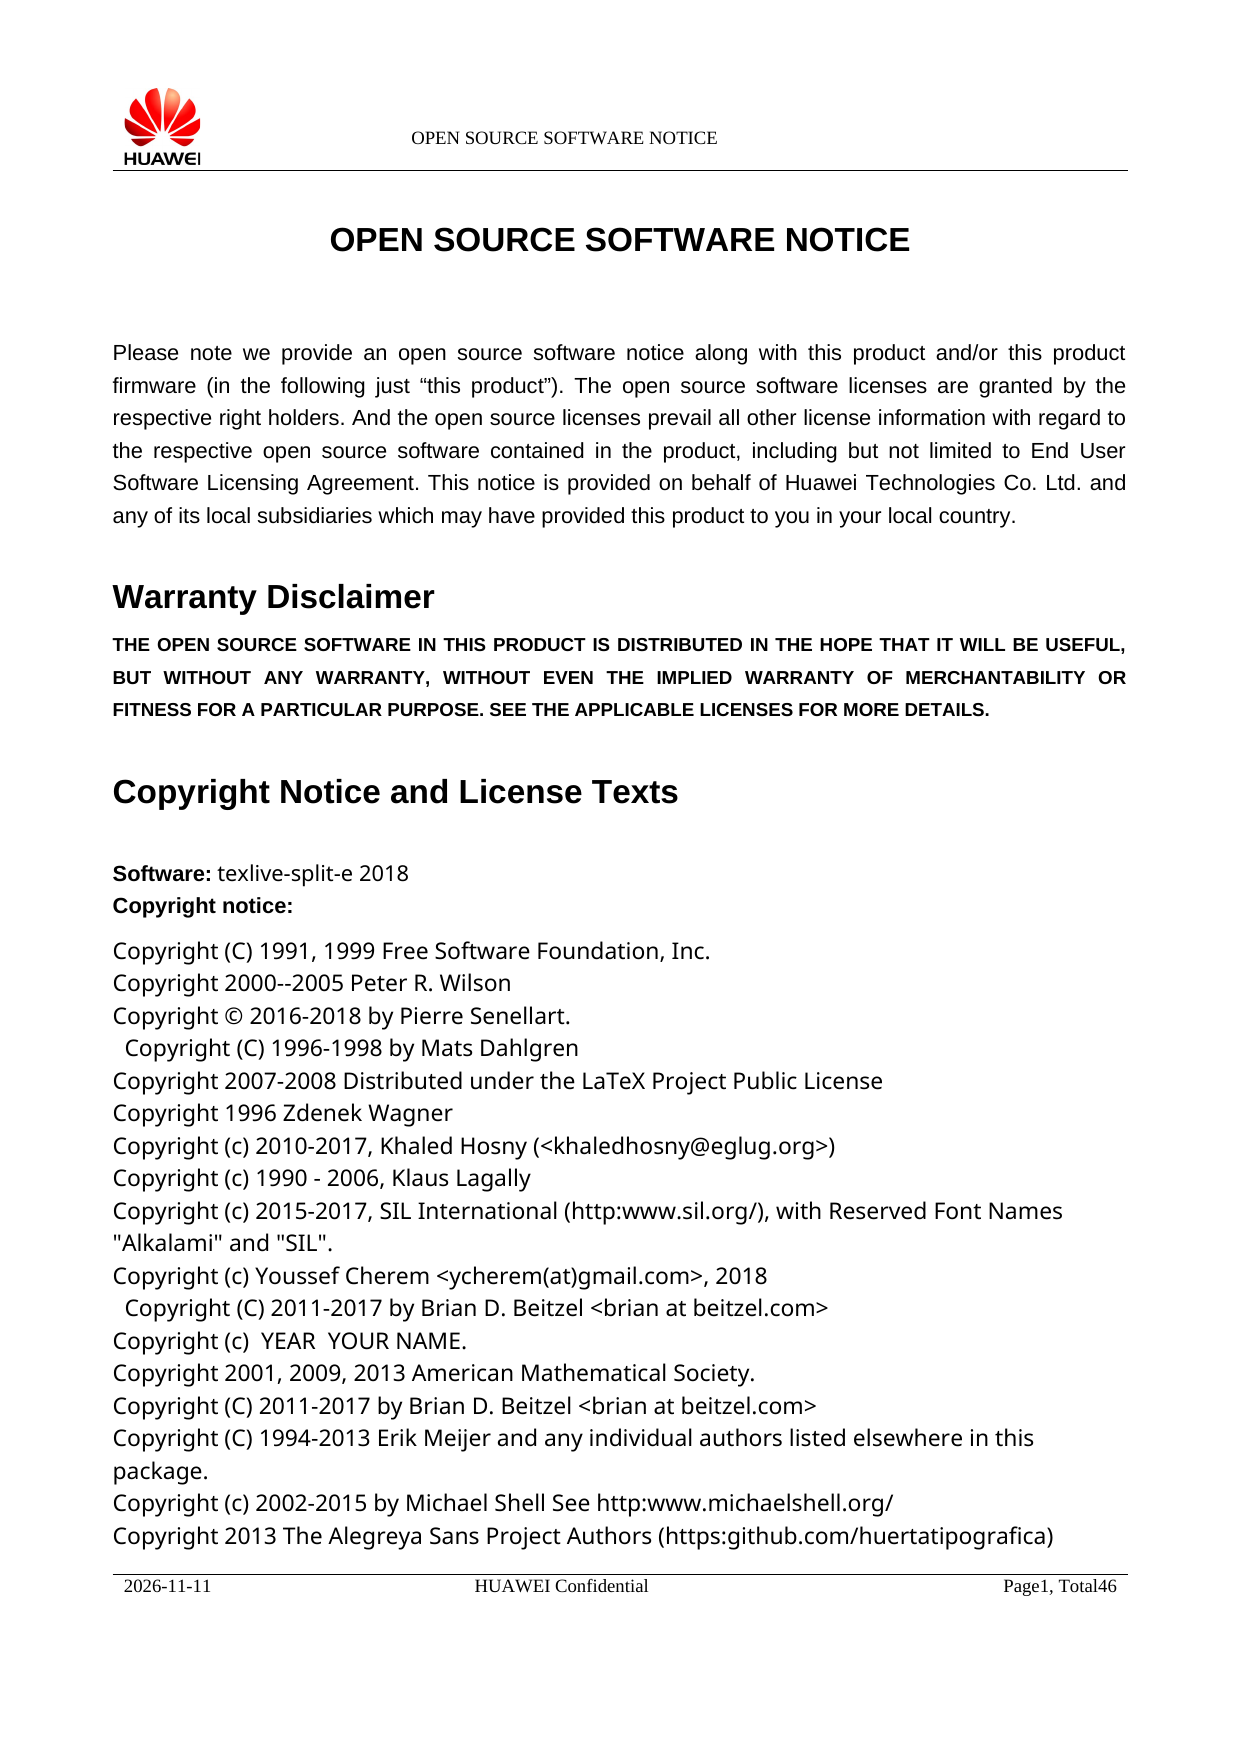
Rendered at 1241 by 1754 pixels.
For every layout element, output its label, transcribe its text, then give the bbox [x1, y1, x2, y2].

text Copyright © 2016-2018 by Pierre Senellart. [112, 999, 1128, 1031]
text Copyright (c) 2002-2015 by Michael Shell See http:www.michaelshell.org/ [112, 1486, 1128, 1519]
text The open source software in this product is distributed in the hope that it will be useful, but WITHOUT ANY WARRANTY, without even the implied warranty of MERCHANTABILITY or FITNESS FOR A PARTICULAR PURPOSE. See the applicable licenses for more details. [112, 629, 1128, 726]
text Copyright 2013 The Alegreya Sans Project Authors (https:github.com/huertatipografica) [112, 1519, 1128, 1551]
text Copyright 2007-2008 Distributed under the LaTeX Project Public License [112, 1064, 1128, 1096]
text Copyright (C) 1996-1998 by Mats Dahlgren [112, 1031, 1128, 1064]
text Copyright (c) 2010-2017, Khaled Hosny (<khaledhosny@eglug.org>) [112, 1129, 1128, 1161]
text Copyright notice: [112, 889, 1128, 921]
text Copyright (C) 2011-2017 by Brian D. Beitzel <brian at beitzel.com> [112, 1389, 1128, 1421]
text Copyright (C) 1994-2013 Erik Meijer and any individual authors listed elsewhere in this package. [112, 1421, 1128, 1486]
text Copyright (c) 1990 - 2006, Klaus Lagally [112, 1161, 1128, 1194]
picture [124, 88, 201, 165]
text OPEN SOURCE SOFTWARE NOTICE [112, 206, 1128, 271]
text Copyright (c) YEAR YOUR NAME. [112, 1324, 1128, 1356]
text Copyright (c) 2015-2017, SIL International (http:www.sil.org/), with Reserved Font Names "Alkalami" and "SIL". [112, 1194, 1128, 1259]
text Copyright 2000--2005 Peter R. Wilson [112, 966, 1128, 999]
text Copyright (c) Youssef Cherem <ycherem(at)gmail.com>, 2018 [112, 1259, 1128, 1291]
text Copyright (C) 2011-2017 by Brian D. Beitzel <brian at beitzel.com> [112, 1291, 1128, 1324]
text Copyright (C) 1991, 1999 Free Software Foundation, Inc. [112, 934, 1128, 966]
text Copyright 1996 Zdenek Wagner [112, 1096, 1128, 1129]
text Copyright 2001, 2009, 2013 American Mathematical Society. [112, 1356, 1128, 1389]
text Warranty Disclaimer [112, 564, 1128, 629]
text Please note we provide an open source software notice along with this product and/or this product firmware (in the following just “this product”). The open source software licenses are granted by the respective right holders. And the open source licenses prevail all other license information with regard to the respective open source software contained in the product, including but not limited to End User Software Licensing Agreement. This notice is provided on behalf of Huawei Technologies Co. Ltd. and any of its local subsidiaries which may have provided this product to you in your local country. [112, 336, 1128, 531]
title Software: texlive-split-e 2018 [112, 856, 1128, 889]
text Copyright Notice and License Texts [112, 759, 1128, 824]
